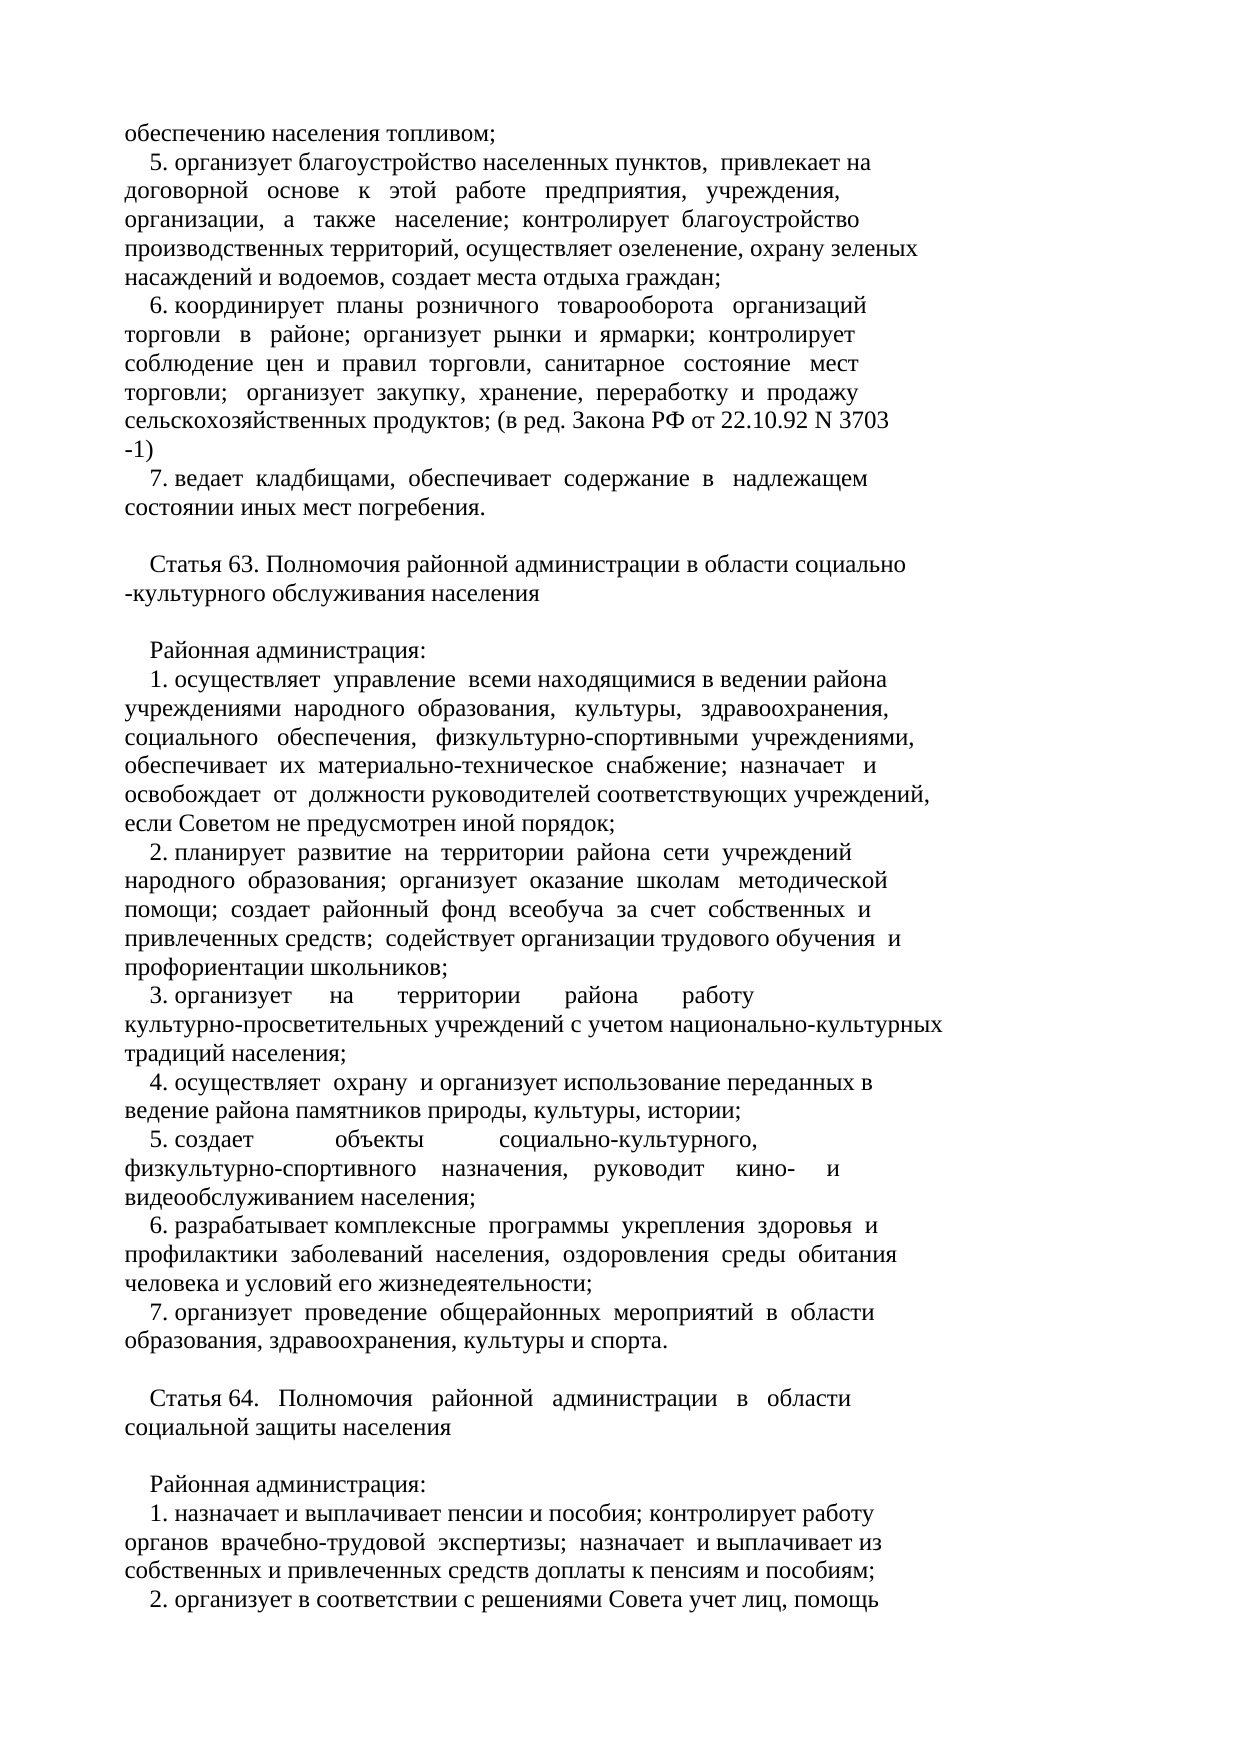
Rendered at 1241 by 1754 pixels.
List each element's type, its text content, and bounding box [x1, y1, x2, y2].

text профилактики заболеваний населения, оздоровления среды обитания [118, 1239, 1122, 1268]
text традиций населения; [118, 1038, 1122, 1067]
text если Советом не предусмотрен иной порядок; [118, 808, 1122, 837]
text физкультурно-спортивного назначения, руководит кино- и [118, 1153, 1122, 1182]
text 1. осуществляет управление всеми находящимися в ведении района [118, 664, 1122, 693]
text Районная администрация: [118, 1469, 1122, 1498]
text 1. назначает и выплачивает пенсии и пособия; контролирует работу [118, 1498, 1122, 1527]
text 2. организует в соответствии с решениями Совета учет лиц, помощь [118, 1584, 1122, 1613]
text 4. осуществляет охрану и организует использование переданных в [118, 1067, 1122, 1096]
text культурно-просветительных учреждений с учетом национально-культурных [118, 1009, 1122, 1038]
text торговли; организует закупку, хранение, переработку и продажу [118, 377, 1122, 406]
text социального обеспечения, физкультурно-спортивными учреждениями, [118, 722, 1122, 751]
text 2. планирует развитие на территории района сети учреждений [118, 837, 1122, 866]
text 5. создает объекты социально-культурного, [118, 1124, 1122, 1153]
text Статья 63. Полномочия районной администрации в области социально [118, 549, 1122, 578]
text собственных и привлеченных средств доплаты к пенсиям и пособиям; [118, 1556, 1122, 1584]
text организации, а также население; контролирует благоустройство [118, 204, 1122, 233]
text 5. организует благоустройство населенных пунктов, привлекает на [118, 147, 1122, 176]
text производственных территорий, осуществляет озеленение, охрану зеленых [118, 233, 1122, 262]
text помощи; создает районный фонд всеобуча за счет собственных и [118, 894, 1122, 923]
text освобождает от должности руководителей соответствующих учреждений, [118, 779, 1122, 808]
text 6. разрабатывает комплексные программы укрепления здоровья и [118, 1211, 1122, 1239]
text учреждениями народного образования, культуры, здравоохранения, [118, 693, 1122, 722]
text 3. организует на территории района работу [118, 981, 1122, 1009]
text сельскохозяйственных продуктов; (в ред. Закона РФ от 22.10.92 N 3703 [118, 406, 1122, 434]
text 7. ведает кладбищами, обеспечивает содержание в надлежащем [118, 463, 1122, 492]
text 6. координирует планы розничного товарооборота организаций [118, 291, 1122, 319]
text профориентации школьников; [118, 952, 1122, 981]
text народного образования; организует оказание школам методической [118, 866, 1122, 894]
text Районная администрация: [118, 636, 1122, 664]
text видеообслуживанием населения; [118, 1182, 1122, 1211]
text органов врачебно-трудовой экспертизы; назначает и выплачивает из [118, 1527, 1122, 1556]
text торговли в районе; организует рынки и ярмарки; контролирует [118, 319, 1122, 348]
text состоянии иных мест погребения. [118, 492, 1122, 521]
text социальной защиты населения [118, 1412, 1122, 1441]
text обеспечению населения топливом; [118, 118, 1122, 147]
text человека и условий его жизнедеятельности; [118, 1268, 1122, 1297]
text привлеченных средств; содействует организации трудового обучения и [118, 923, 1122, 952]
text -культурного обслуживания населения [118, 578, 1122, 607]
text 7. организует проведение общерайонных мероприятий в области [118, 1297, 1122, 1326]
text обеспечивает их материально-техническое снабжение; назначает и [118, 751, 1122, 779]
text насаждений и водоемов, создает места отдыха граждан; [118, 262, 1122, 291]
text соблюдение цен и правил торговли, санитарное состояние мест [118, 348, 1122, 377]
text образования, здравоохранения, культуры и спорта. [118, 1326, 1122, 1354]
text ведение района памятников природы, культуры, истории; [118, 1096, 1122, 1124]
text Статья 64. Полномочия районной администрации в области [118, 1383, 1122, 1412]
text договорной основе к этой работе предприятия, учреждения, [118, 176, 1122, 204]
text -1) [118, 434, 1122, 463]
